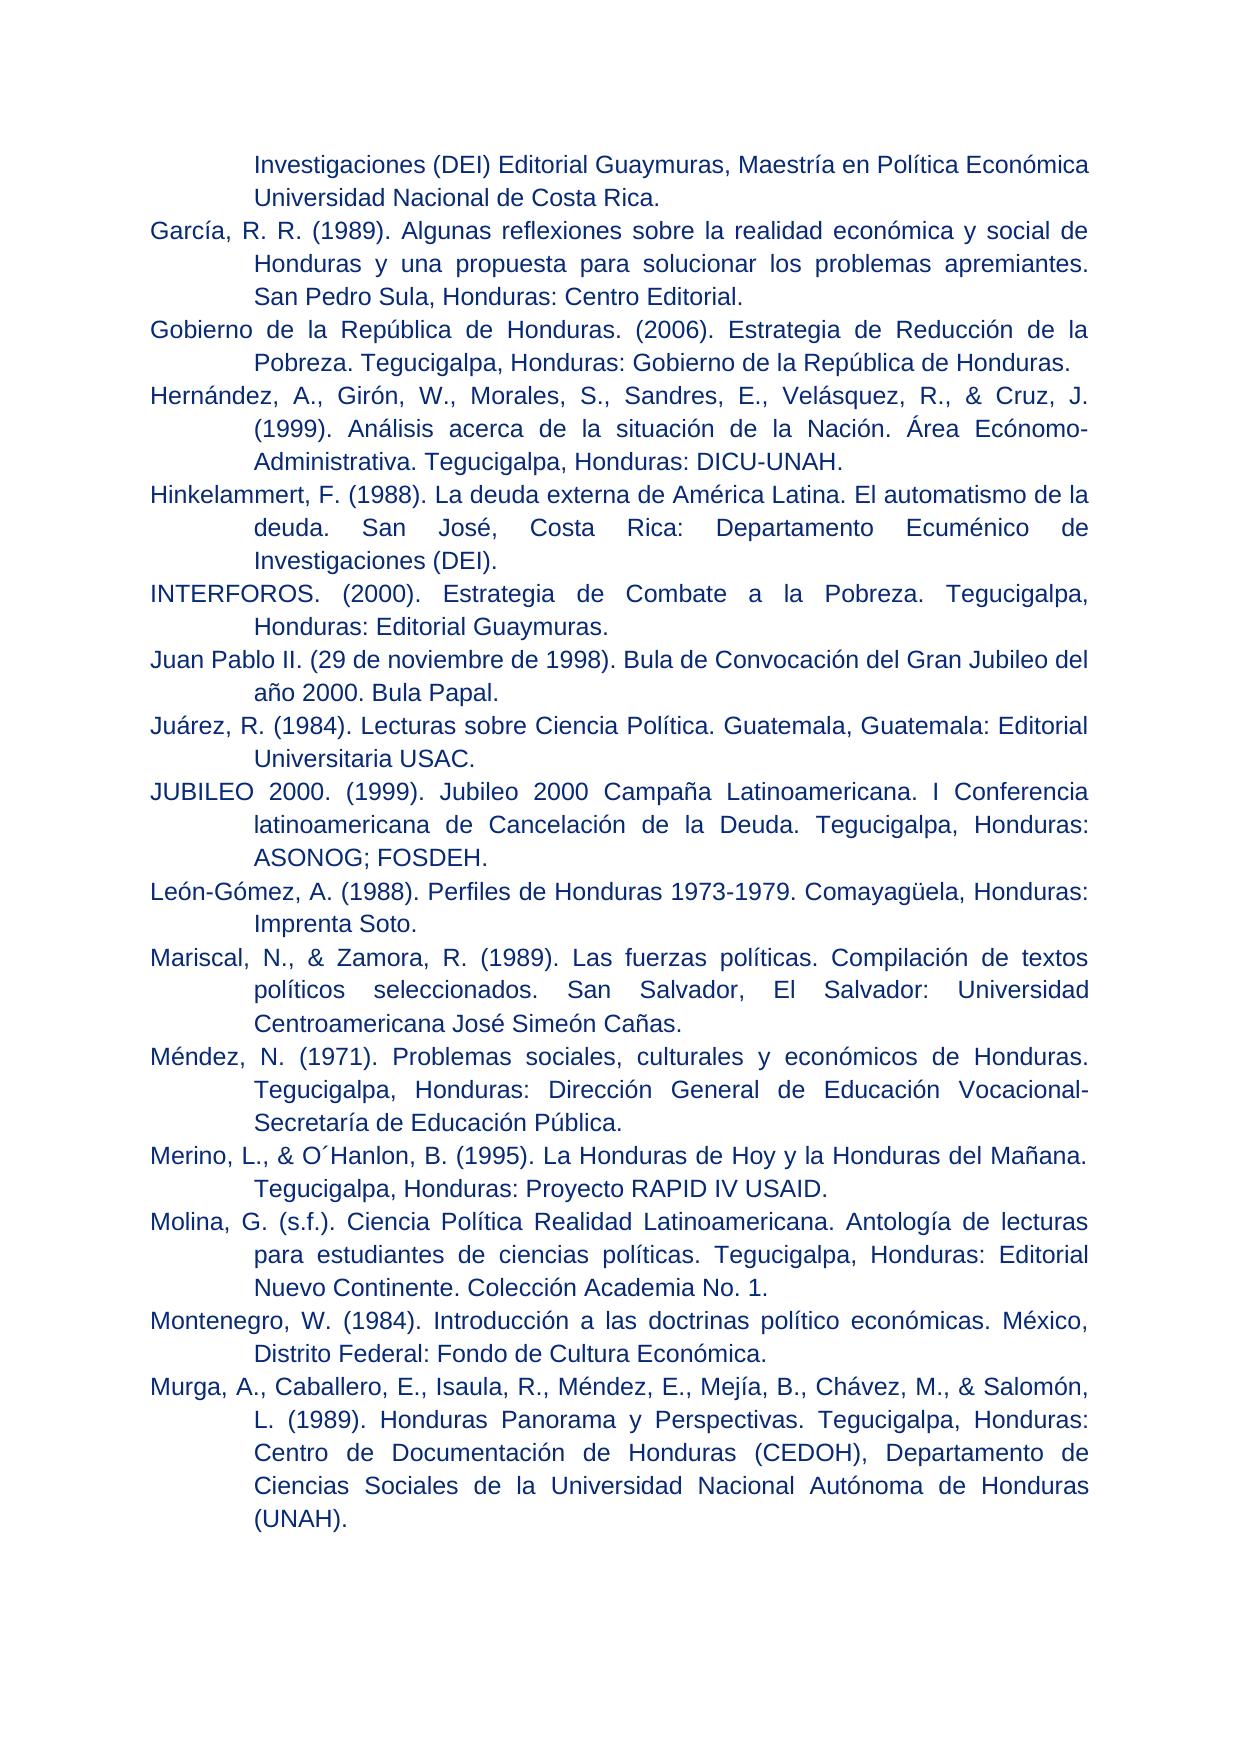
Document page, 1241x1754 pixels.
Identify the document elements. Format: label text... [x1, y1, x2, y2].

text Gobierno de la República de Honduras. (2006). Estrategia de Reducción de la Pobreza. Tegucigalpa, Honduras: Gobierno de la República de Honduras. [150, 315, 1090, 377]
text Juárez, R. (1984). Lecturas sobre Ciencia Política. Guatemala, Guatemala: Editorial Universitaria USAC. [150, 711, 1090, 773]
text Montenegro, W. (1984). Introducción a las doctrinas político económicas. México, Distrito Federal: Fondo de Cultura Económica. [150, 1306, 1090, 1367]
text Merino, L., & O´Hanlon, B. (1995). La Honduras de Hoy y la Honduras del Mañana. Tegucigalpa, Honduras: Proyecto RAPID IV USAID. [150, 1141, 1090, 1202]
text Hinkelammert, F. (1988). La deuda externa de América Latina. El automatismo de la deuda. San José, Costa Rica: Departamento Ecuménico de Investigaciones (DEI). [150, 480, 1090, 575]
text León-Gómez, A. (1988). Perfiles de Honduras 1973-1979. Comayagüela, Honduras: Imprenta Soto. [150, 876, 1090, 938]
text Murga, A., Caballero, E., Isaula, R., Méndez, E., Mejía, B., Chávez, M., & Salomón, L. (1989). Honduras Panorama y Perspectivas. Tegucigalpa, Honduras: Centro de Documentación de Honduras (CEDOH), Departamento de Ciencias Sociales de la Universidad Nacional Autónoma de Honduras (UNAH). [150, 1372, 1090, 1533]
text Molina, G. (s.f.). Ciencia Política Realidad Latinoamericana. Antología de lecturas para estudiantes de ciencias políticas. Tegucigalpa, Honduras: Editorial Nuevo Continente. Colección Academia No. 1. [150, 1207, 1090, 1301]
text Juan Pablo II. (29 de noviembre de 1998). Bula de Convocación del Gran Jubileo del año 2000. Bula Papal. [150, 645, 1090, 707]
text García, R. R. (1989). Algunas reflexiones sobre la realidad económica y social de Honduras y una propuesta para solucionar los problemas apremiantes. San Pedro Sula, Honduras: Centro Editorial. [150, 216, 1090, 311]
text JUBILEO 2000. (1999). Jubileo 2000 Campaña Latinoamericana. I Conferencia latinoamericana de Cancelación de la Deuda. Tegucigalpa, Honduras: ASONOG; FOSDEH. [150, 777, 1090, 872]
text Mariscal, N., & Zamora, R. (1989). Las fuerzas políticas. Compilación de textos políticos seleccionados. San Salvador, El Salvador: Universidad Centroamericana José Simeón Cañas. [150, 942, 1090, 1037]
text Hernández, A., Girón, W., Morales, S., Sandres, E., Velásquez, R., & Cruz, J. (1999). Análisis acerca de la situación de la Nación. Área Ecónomo-Administrativa. Tegucigalpa, Honduras: DICU-UNAH. [150, 381, 1090, 476]
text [150, 150, 1090, 212]
text Méndez, N. (1971). Problemas sociales, culturales y económicos de Honduras. Tegucigalpa, Honduras: Dirección General de Educación Vocacional- Secretaría de Educación Pública. [150, 1042, 1090, 1136]
text INTERFOROS. (2000). Estrategia de Combate a la Pobreza. Tegucigalpa, Honduras: Editorial Guaymuras. [150, 579, 1090, 641]
